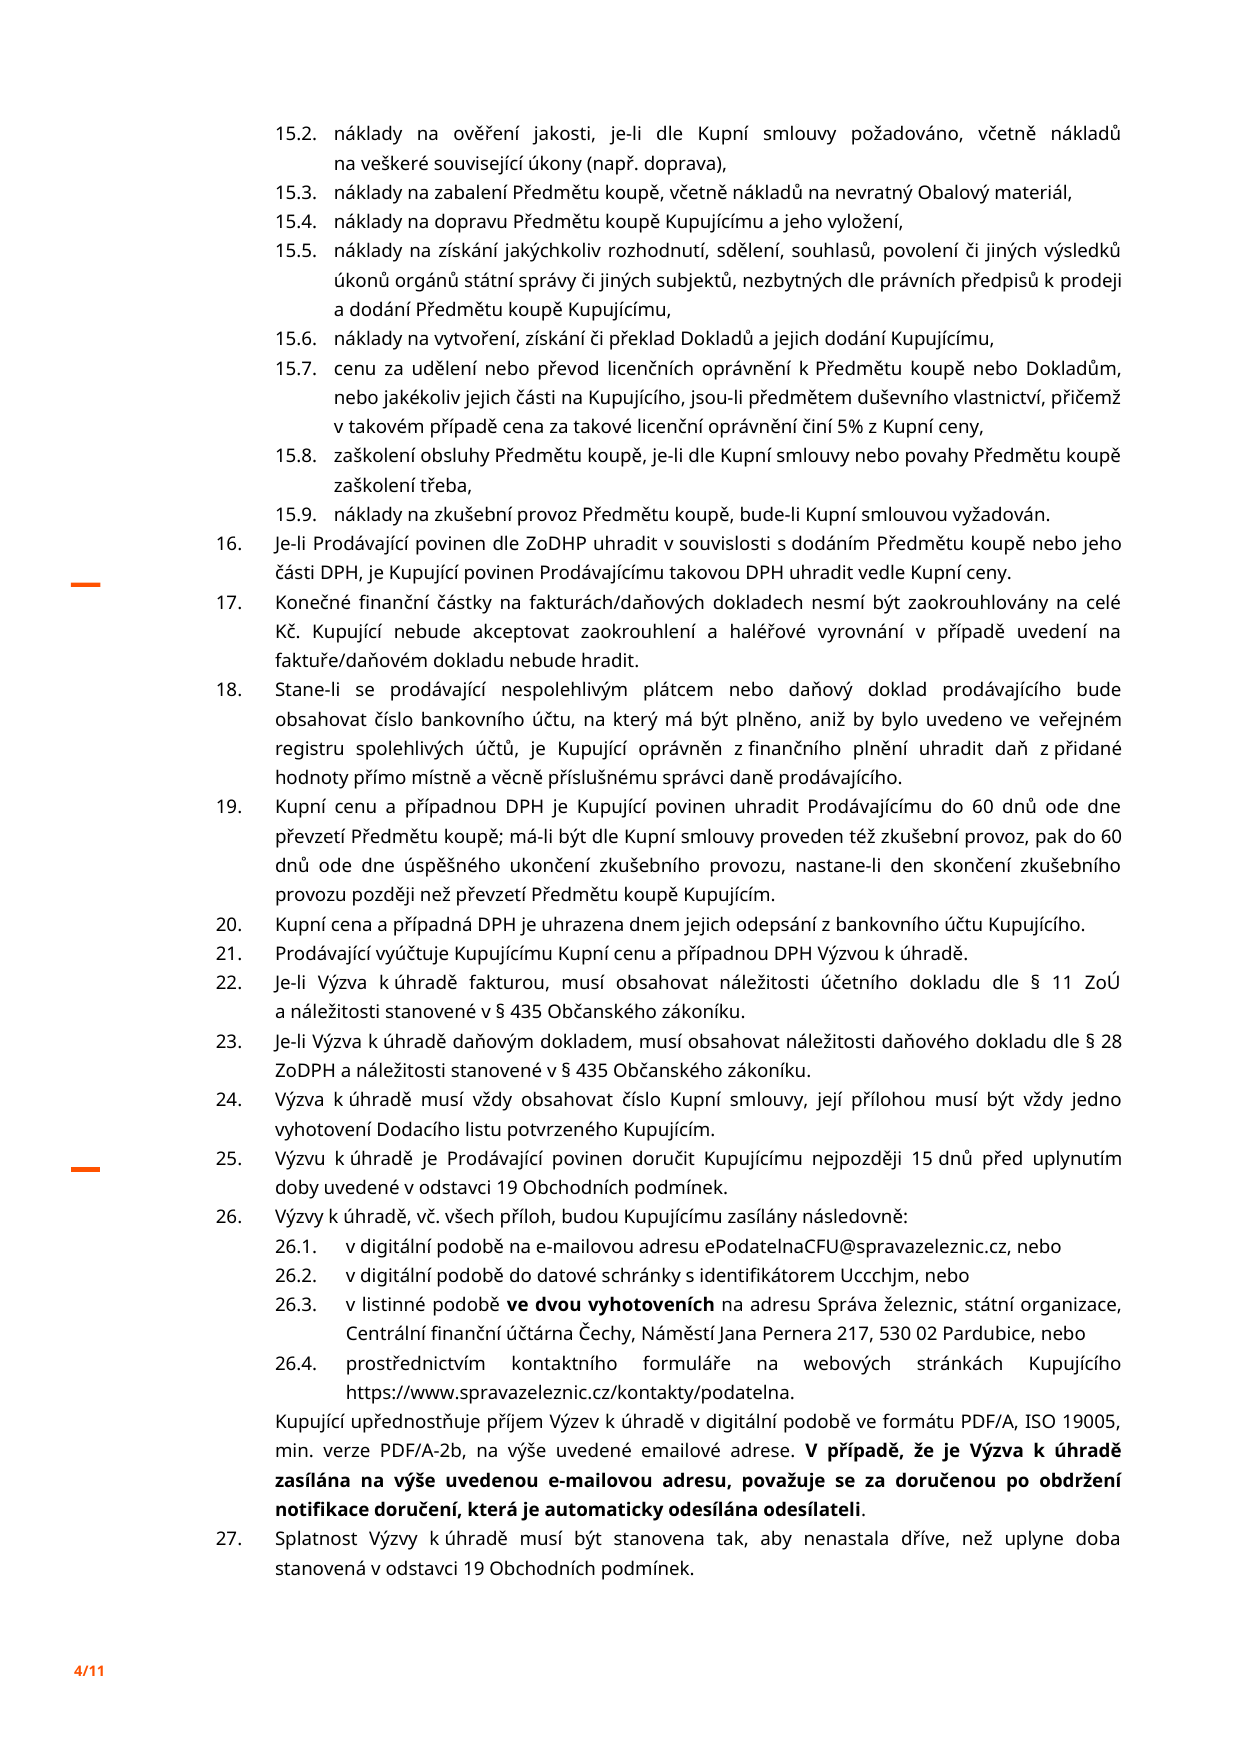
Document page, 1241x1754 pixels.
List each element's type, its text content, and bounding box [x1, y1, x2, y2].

list náklady na zkušební provoz Předmětu koupě, bude-li Kupní smlouvou vyžadován. [275, 501, 1122, 527]
list Splatnost Výzvy k úhradě musí být stanovena tak, aby nenastala dříve, než uplyne doba stanovená v odstavci 19 Obchodních podmínek. [216, 1526, 1122, 1580]
list Výzva k úhradě musí vždy obsahovat číslo Kupní smlouvy, její přílohou musí být vždy jedno vyhotovení Dodacího listu potvrzeného Kupujícím. [216, 1087, 1122, 1141]
list náklady na vytvoření, získání či překlad Dokladů a jejich dodání Kupujícímu, [275, 326, 1122, 351]
list v digitální podobě na e-mailovou adresu ePodatelnaCFU@spravazeleznic.cz, nebo [275, 1233, 1122, 1258]
list zaškolení obsluhy Předmětu koupě, je-li dle Kupní smlouvy nebo povahy Předmětu koupě zaškolení třeba, [275, 443, 1122, 497]
list Kupní cenu a případnou DPH je Kupující povinen uhradit Prodávajícímu do 60 dnů ode dne převzetí Předmětu koupě; má-li být dle Kupní smlouvy proveden též zkušební provoz, pak do 60 dnů ode dne úspěšného ukončení zkušebního provozu, nastane-li den skončení zkušebního provozu později než převzetí Předmětu koupě Kupujícím. [216, 794, 1122, 907]
list cenu za udělení nebo převod licenčních oprávnění k Předmětu koupě nebo Dokladům, nebo jakékoliv jejich části na Kupujícího, jsou-li předmětem duševního vlastnictví, přičemž v takovém případě cena za takové licenční oprávnění činí 5% z Kupní ceny, [275, 355, 1122, 439]
list prostřednictvím kontaktního formuláře na webových stránkách Kupujícího https://www.spravazeleznic.cz/kontakty/podatelna. [275, 1350, 1122, 1405]
list náklady na získání jakýchkoliv rozhodnutí, sdělení, souhlasů, povolení či jiných výsledků úkonů orgánů státní správy či jiných subjektů, nezbytných dle právních předpisů k prodeji a dodání Předmětu koupě Kupujícímu, [275, 238, 1122, 322]
list Stane-li se prodávající nespolehlivým plátcem nebo daňový doklad prodávajícího bude obsahovat číslo bankovního účtu, na který má být plněno, aniž by bylo uvedeno ve veřejném registru spolehlivých účtů, je Kupující oprávněn z finančního plnění uhradit daň z přidané hodnoty přímo místně a věcně příslušnému správci daně prodávajícího. [216, 677, 1122, 790]
list v listinné podobě ve dvou vyhotoveních na adresu Správa železnic, státní organizace, Centrální finanční účtárna Čechy, Náměstí Jana Pernera 217, 530 02 Pardubice, nebo [275, 1291, 1122, 1346]
list v digitální podobě do datové schránky s identifikátorem Uccchjm, nebo [275, 1262, 1122, 1288]
list Je-li Prodávající povinen dle ZoDHP uhradit v souvislosti s dodáním Předmětu koupě nebo jeho části DPH, je Kupující povinen Prodávajícímu takovou DPH uhradit vedle Kupní ceny. [216, 530, 1122, 585]
list Kupní cena a případná DPH je uhrazena dnem jejich odepsání z bankovního účtu Kupujícího. [216, 911, 1122, 936]
text Kupující upřednostňuje příjem Výzev k úhradě v digitální podobě ve formátu PDF/A, ISO 19005, min. verze PDF/A-2b, na výše uvedené emailové adrese. V případě, že je Výzva k úhradě zasílána na výše uvedenou e-mailovou adresu, považuje se za doručenou po obdržení notifikace doručení, která je automaticky odesílána odesílateli. [275, 1408, 1122, 1522]
list náklady na ověření jakosti, je-li dle Kupní smlouvy požadováno, včetně nákladů na veškeré související úkony (např. doprava), [275, 121, 1122, 175]
list Konečné finanční částky na fakturách/daňových dokladech nesmí být zaokrouhlovány na celé Kč. Kupující nebude akceptovat zaokrouhlení a haléřové vyrovnání v případě uvedení na faktuře/daňovém dokladu nebude hradit. [216, 589, 1122, 673]
list Výzvy k úhradě, vč. všech příloh, budou Kupujícímu zasílány následovně: [216, 1204, 1122, 1229]
list náklady na zabalení Předmětu koupě, včetně nákladů na nevratný Obalový materiál, [275, 179, 1122, 205]
list Je-li Výzva k úhradě daňovým dokladem, musí obsahovat náležitosti daňového dokladu dle § 28 ZoDPH a náležitosti stanovené v § 435 Občanského zákoníku. [216, 1028, 1122, 1083]
list Výzvu k úhradě je Prodávající povinen doručit Kupujícímu nejpozději 15 dnů před uplynutím doby uvedené v odstavci 19 Obchodních podmínek. [216, 1145, 1122, 1200]
list Je-li Výzva k úhradě fakturou, musí obsahovat náležitosti účetního dokladu dle § 11 ZoÚ a náležitosti stanovené v § 435 Občanského zákoníku. [216, 969, 1122, 1024]
list Prodávající vyúčtuje Kupujícímu Kupní cenu a případnou DPH Výzvou k úhradě. [216, 940, 1122, 966]
list náklady na dopravu Předmětu koupě Kupujícímu a jeho vyložení, [275, 208, 1122, 234]
